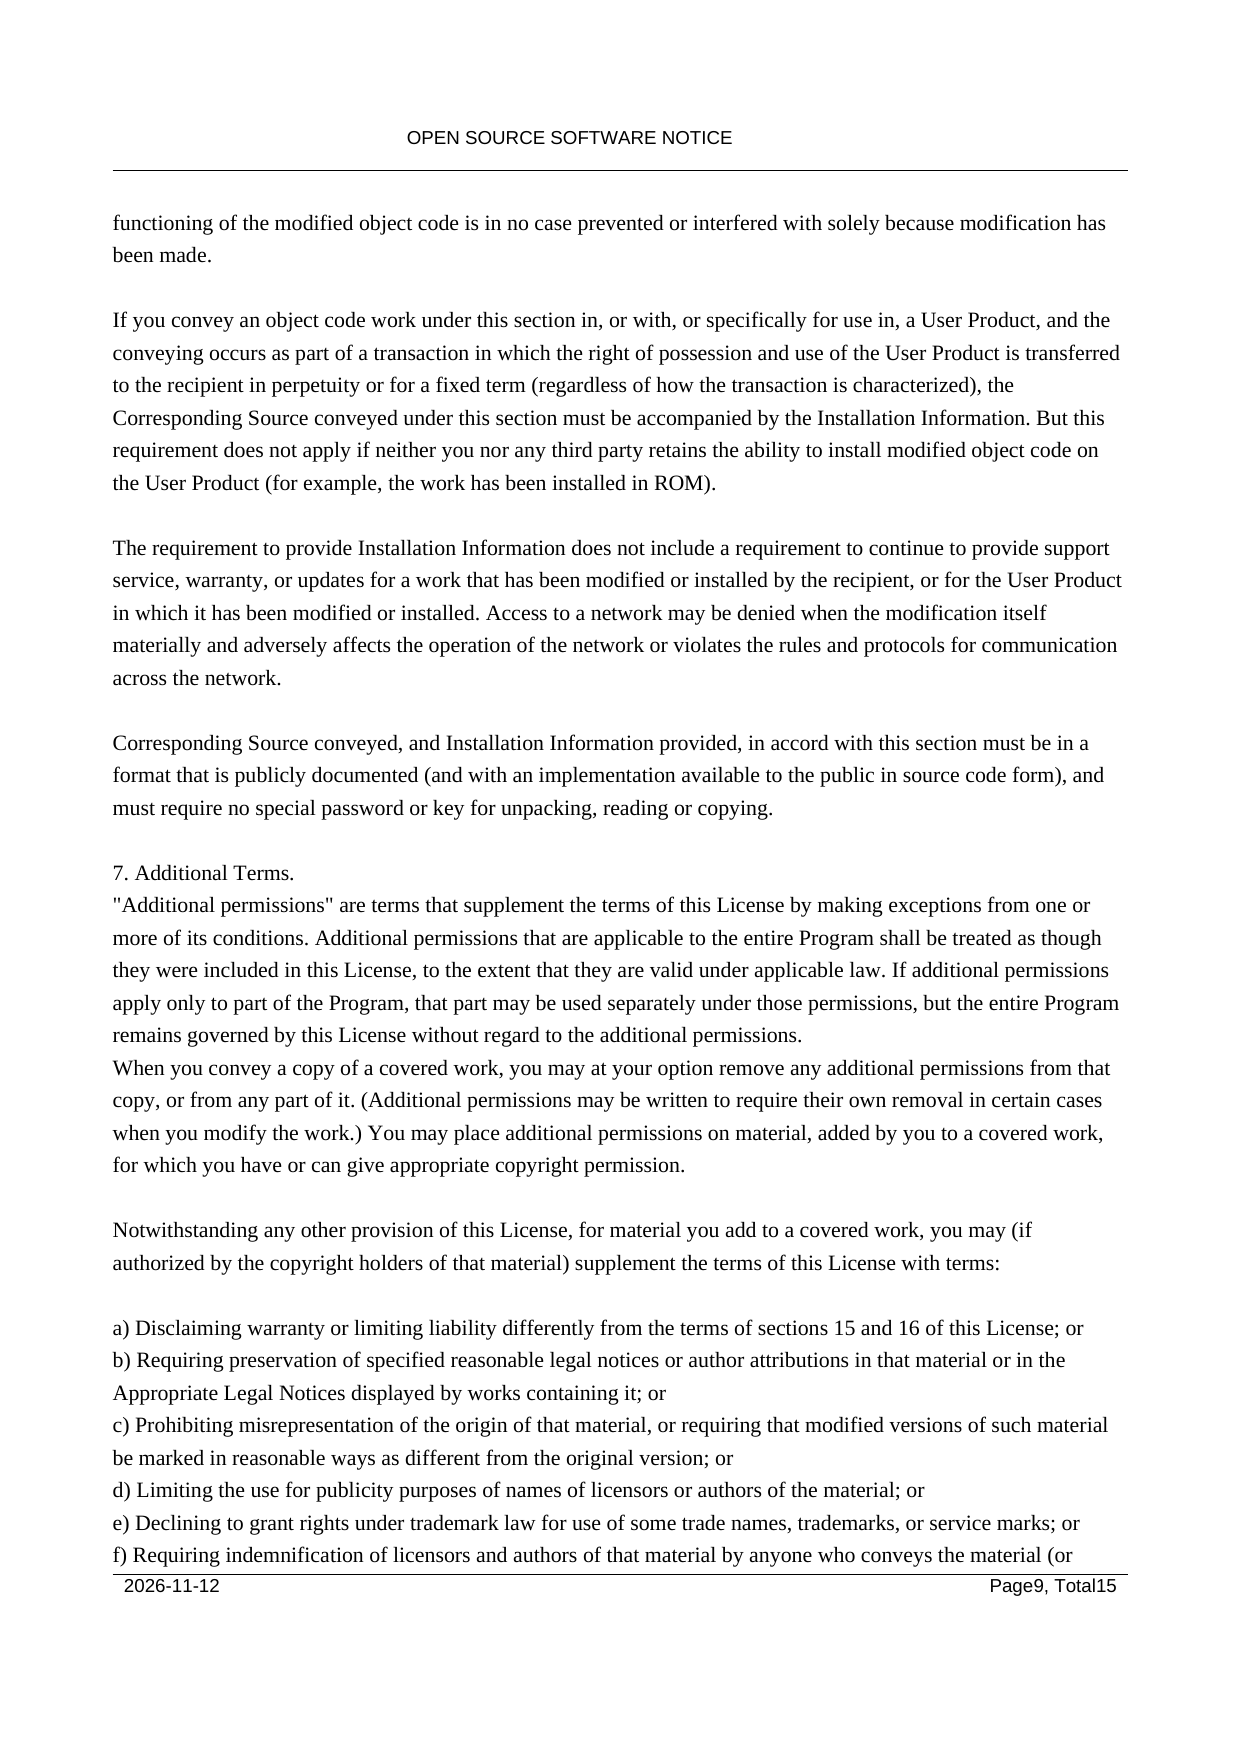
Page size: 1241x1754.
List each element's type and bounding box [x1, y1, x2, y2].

text [112, 206, 1128, 1571]
